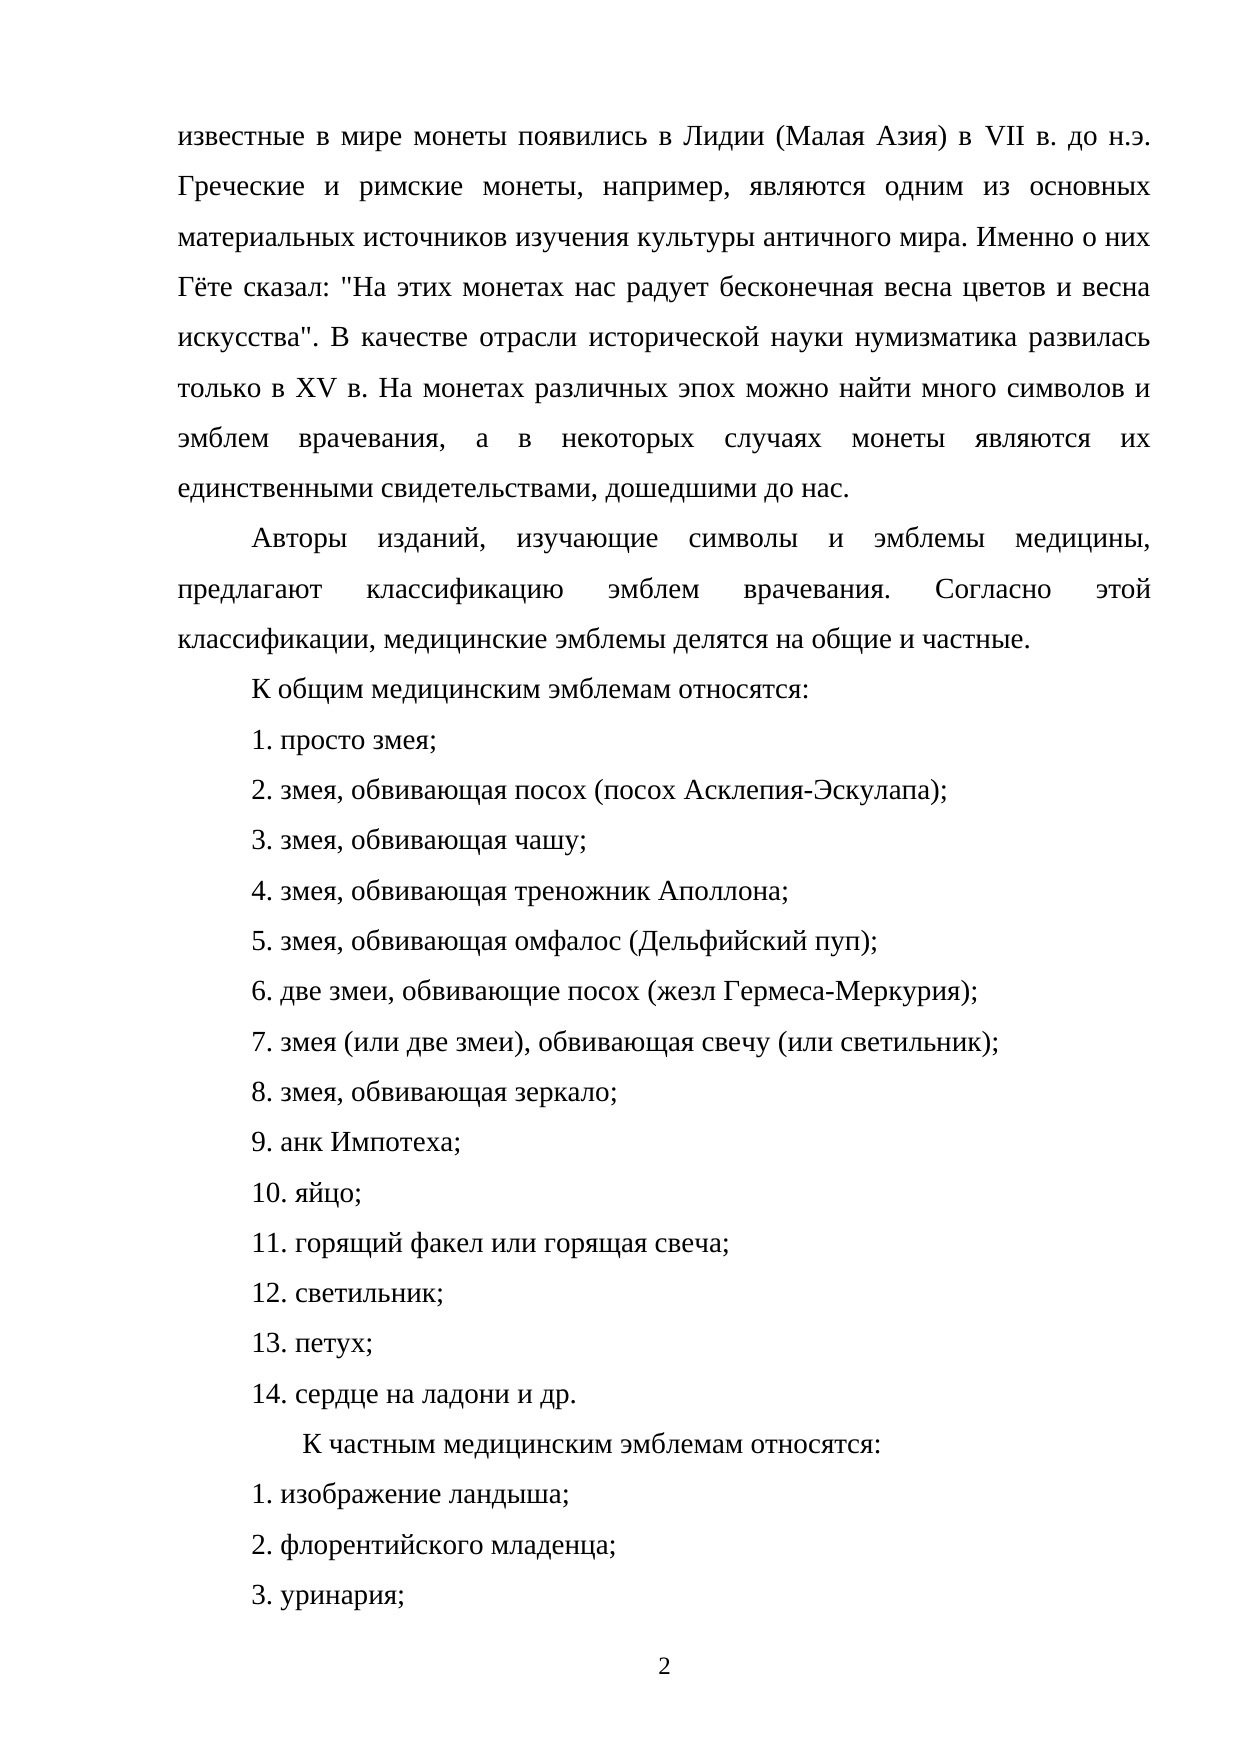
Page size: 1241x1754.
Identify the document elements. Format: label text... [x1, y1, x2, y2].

text 8. змея, обвивающая зеркало; [177, 1074, 1152, 1108]
text 10. яйцо; [177, 1175, 1152, 1208]
text 11. горящий факел или горящая свеча; [177, 1225, 1152, 1258]
text 3. уринария; [177, 1577, 1152, 1611]
text 1. просто змея; [177, 722, 1152, 755]
text 9. анк Импотеха; [177, 1124, 1152, 1158]
text 3. змея, обвивающая чашу; [177, 822, 1152, 856]
text Авторы изданий, изучающие символы и эмблемы медицины, предлагают классификацию эмблем врачевания. Согласно этой классификации, медицинские эмблемы делятся на общие и частные. [177, 521, 1152, 655]
text 2. флорентийского младенца; [177, 1527, 1152, 1560]
text 7. змея (или две змеи), обвивающая свечу (или светильник); [177, 1024, 1152, 1057]
text 6. две змеи, обвивающие посох (жезл Гермеса-Меркурия); [177, 973, 1152, 1007]
text К общим медицинским эмблемам относятся: [177, 672, 1152, 705]
text К частным медицинским эмблемам относятся: [177, 1426, 1152, 1460]
text 4. змея, обвивающая треножник Аполлона; [177, 873, 1152, 906]
text 5. змея, обвивающая омфалос (Дельфийский пуп); [177, 923, 1152, 957]
text 13. петух; [177, 1326, 1152, 1359]
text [177, 118, 1152, 504]
text 12. светильник; [177, 1275, 1152, 1309]
text 14. сердце на ладони и др. [177, 1376, 1152, 1409]
text 1. изображение ландыша; [177, 1477, 1152, 1510]
text 2. змея, обвивающая посох (посох Асклепия-Эскулапа); [177, 772, 1152, 806]
